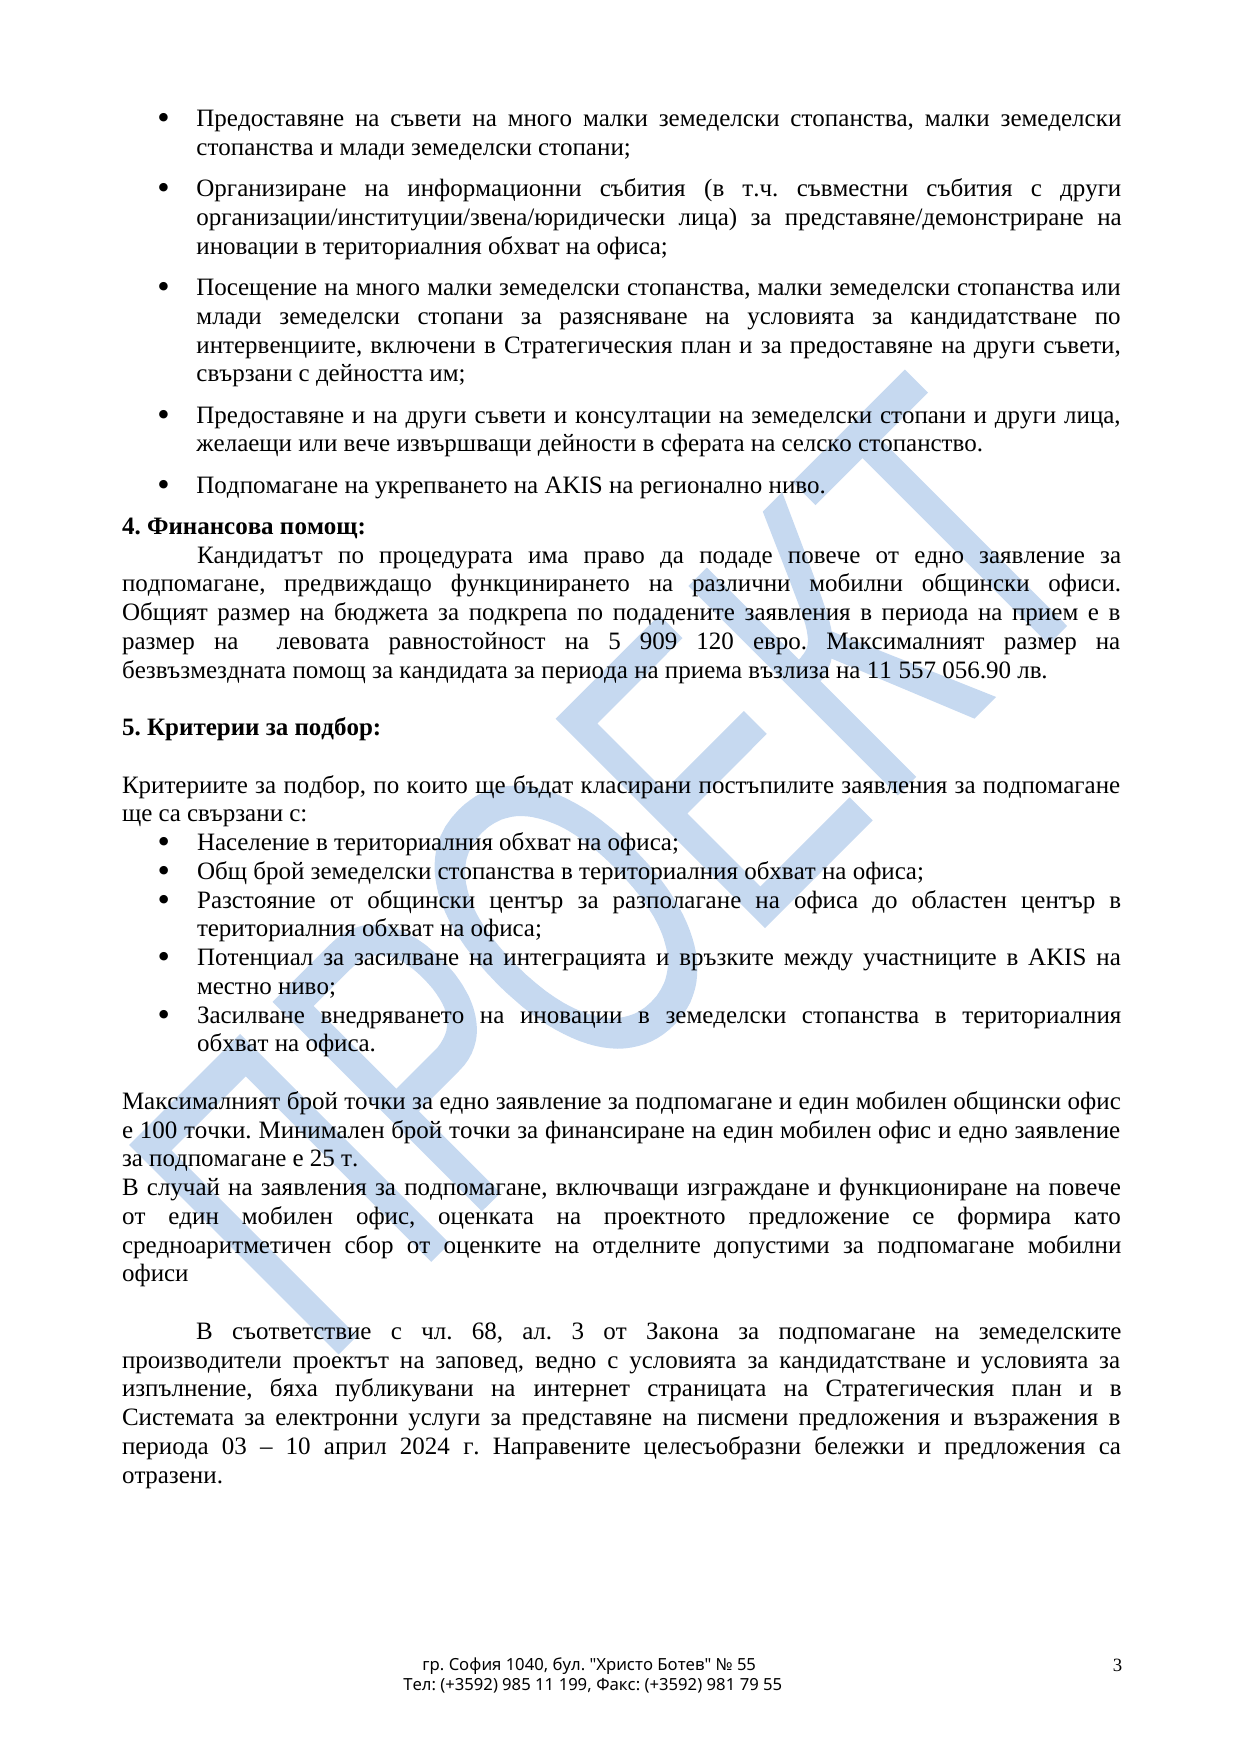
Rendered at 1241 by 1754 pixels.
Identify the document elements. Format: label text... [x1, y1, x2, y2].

list Посещение на много малки земеделски стопанства, малки земеделски стопанства или млади земеделски стопани за разясняване на условията за кандидатстване по интервенциите, включени в Стратегическия план и за предоставяне на други съвети, свързани с дейността им; [159, 272, 1122, 387]
text 5. Критерии за подбор: [122, 712, 1122, 741]
list Организиране на информационни събития (в т.ч. съвместни събития с други организации/институции/звена/юридически лица) за представяне/демонстриране на иновации в териториалния обхват на офиса; [159, 173, 1122, 260]
text Кандидатът по процедурата има право да подаде повече от едно заявление за подпомагане, предвиждащо функцинирането на различни мобилни общински офиси. Общият размер на бюджета за подкрепа по подадените заявления в периода на прием е в размер на левовата равностойност на 5 909 120 евро. Максималният размер на безвъзмездната помощ за кандидата за периода на приема възлиза на 11 557 056.90 лв. [122, 540, 1122, 683]
list Общ брой земеделски стопанства в териториалния обхват на офиса; [159, 856, 1122, 885]
list Население в териториалния обхват на офиса; [159, 827, 1122, 856]
list Подпомагане на укрепването на AKIS на регионално ниво. [159, 470, 1122, 498]
list Засилване внедряването на иновации в земеделски стопанства в териториалния обхват на офиса. [159, 1000, 1122, 1057]
list Потенциал за засилване на интеграцията и връзките между участниците в AKIS на местно ниво; [159, 942, 1122, 1000]
text В случай на заявления за подпомагане, включващи изграждане и функциониране на повече от един мобилен офис, оценката на проектното предложение се формира като средноаритметичен сбор от оценките на отделните допустими за подпомагане мобилни офиси [122, 1172, 1122, 1287]
text В съответствие с чл. 68, ал. 3 от Закона за подпомагане на земеделските производители проектът на заповед, ведно с условията за кандидатстване и условията за изпълнение, бяха публикувани на интернет страницата на Стратегическия план и в Системата за електронни услуги за представяне на писмени предложения и възражения в периода 03 – 10 април 2024 г. Направените целесъобразни бележки и предложения са отразени. [122, 1316, 1122, 1488]
text Максималният брой точки за едно заявление за подпомагане и един мобилен общински офис е 100 точки. Минимален брой точки за финансиране на един мобилен офис и едно заявление за подпомагане е 25 т. [122, 1086, 1122, 1172]
text 4. Финансова помощ: [122, 511, 1122, 540]
list Разстояние от общински център за разполагане на офиса до областен център в териториалния обхват на офиса; [159, 885, 1122, 942]
text Критериите за подбор, по които ще бъдат класирани постъпилите заявления за подпомагане ще са свързани с: [122, 770, 1122, 827]
list Предоставяне и на други съвети и консултации на земеделски стопани и други лица, желаещи или вече извършващи дейности в сферата на селско стопанство. [159, 400, 1122, 457]
list Предоставяне на съвети на много малки земеделски стопанства, малки земеделски стопанства и млади земеделски стопани; [159, 103, 1122, 161]
